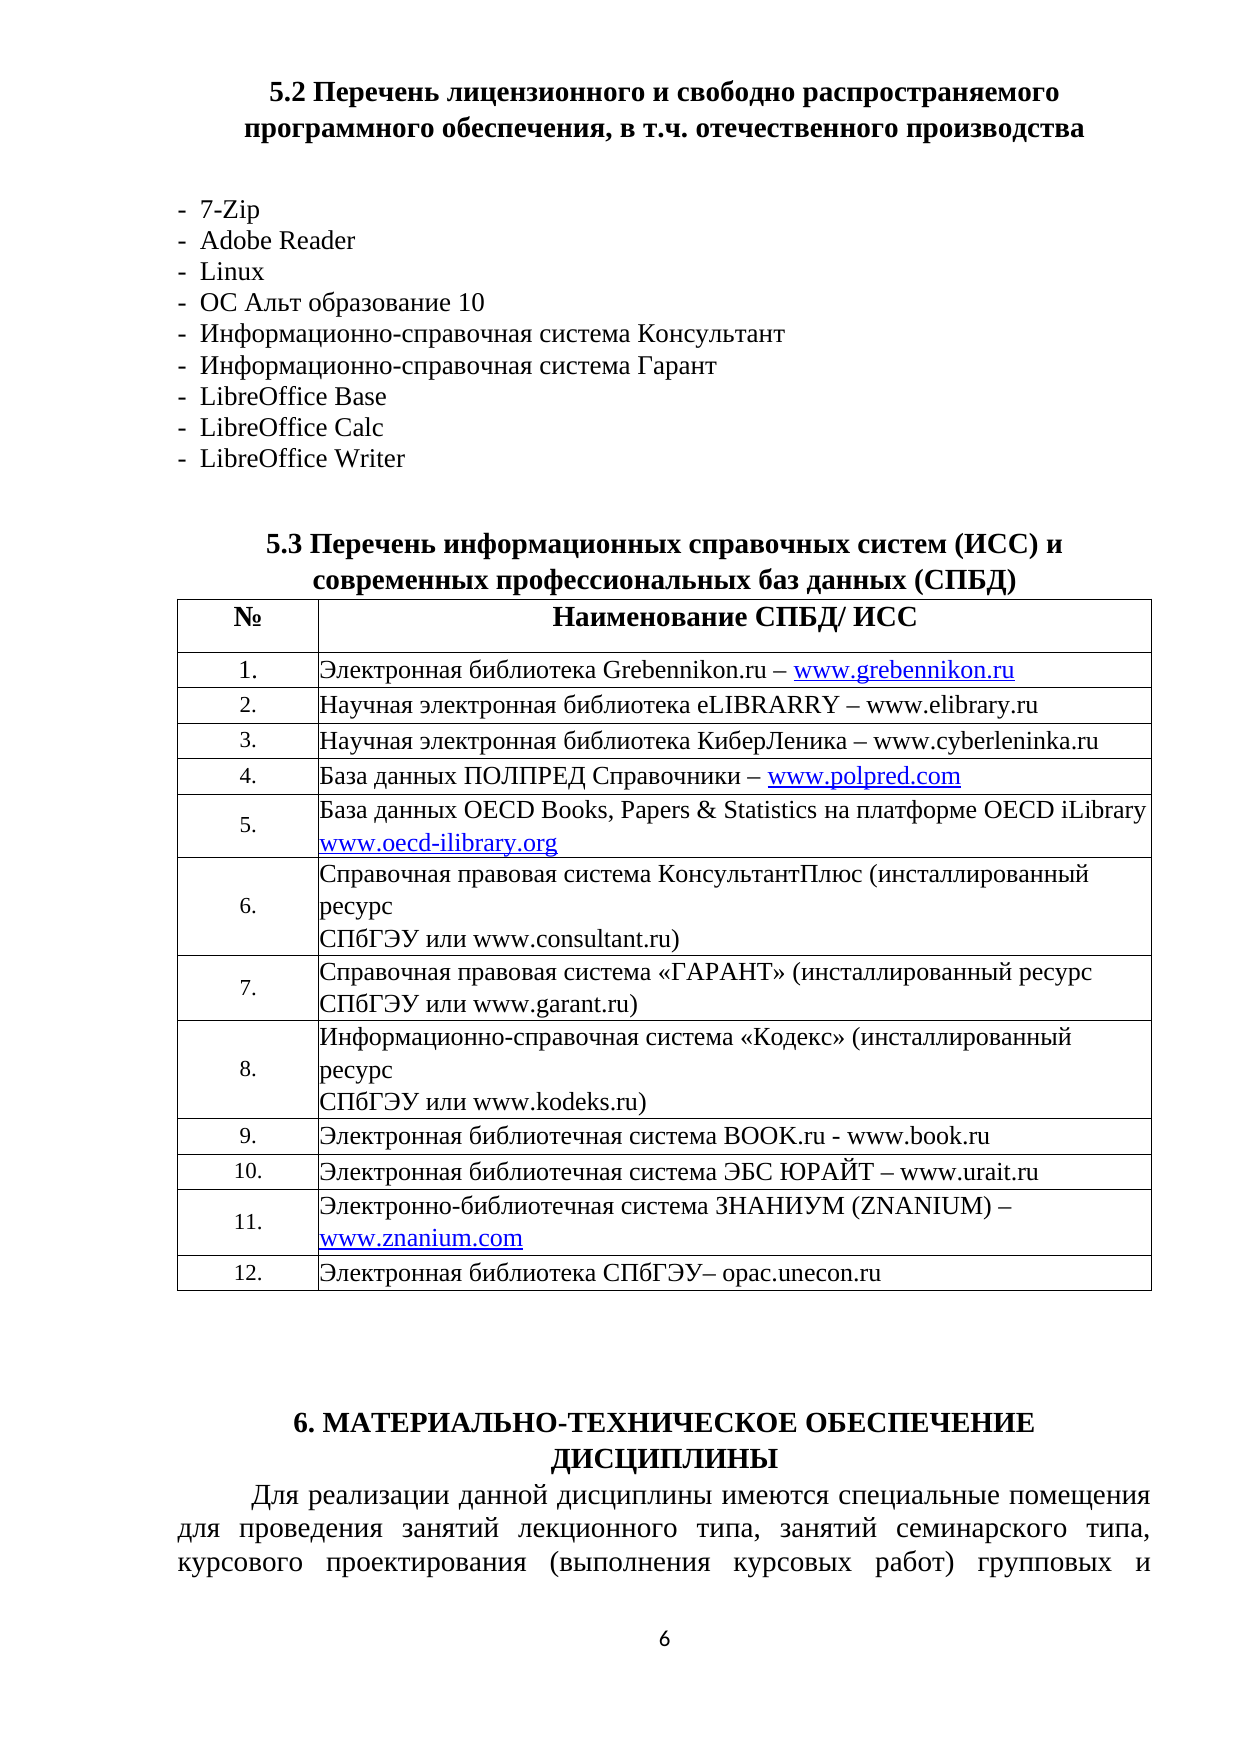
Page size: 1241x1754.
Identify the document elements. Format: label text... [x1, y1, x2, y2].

table_cell 8. [178, 1021, 318, 1118]
table_cell Научная электронная библиотека КиберЛеника – www.cyberleninka.ru [319, 724, 1151, 758]
table_cell 7. [178, 956, 318, 1020]
table_cell Электронная библиотека Grebennikon.ru – www.grebennikon.ru [319, 653, 1151, 687]
subtitle 5.3 Перечень информационных справочных систем (ИСС) и современных профессиональных баз данных (СПБД) [177, 526, 1152, 596]
table_header - 7-Zip [166, 193, 1139, 224]
table_cell - Информационно-справочная система Консультант [166, 318, 1139, 349]
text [177, 1477, 1152, 1578]
table_cell База данных OECD Books, Papers & Statistics на платформе OECD iLibrary www.oecd-ilibrary.org [319, 795, 1151, 857]
table_header Наименование СПБД/ ИСС [319, 600, 1151, 652]
subtitle 6. МАТЕРИАЛЬНО-ТЕХНИЧЕСКОЕ ОБЕСПЕЧЕНИЕ ДИСЦИПЛИНЫ [177, 1405, 1152, 1475]
table_cell Научная электронная библиотека eLIBRARRY – www.elibrary.ru [319, 688, 1151, 723]
table_cell 12. [178, 1256, 318, 1290]
subtitle 5.2 Перечень лицензионного и свободно распространяемого программного обеспечения, в т.ч. отечественного производства [177, 74, 1152, 143]
table_cell 2. [178, 688, 318, 723]
table_cell 3. [178, 724, 318, 758]
table_cell Электронная библиотека СПбГЭУ– opac.unecon.ru [319, 1256, 1151, 1290]
table_cell 4. [178, 759, 318, 793]
table_cell База данных ПОЛПРЕД Справочники – www.polpred.com [319, 759, 1151, 793]
table_cell Электронная библиотечная система BOOK.ru - www.book.ru [319, 1119, 1151, 1154]
table_cell - LibreOffice Base [166, 380, 1139, 411]
table_cell 6. [178, 858, 318, 955]
table_cell 5. [178, 795, 318, 857]
table_cell Справочная правовая система «ГАРАНТ» (инсталлированный ресурс СПбГЭУ или www.garant.ru) [319, 956, 1151, 1020]
table_cell Информационно-справочная система «Кодекс» (инсталлированный ресурс СПбГЭУ или www.kodeks.ru) [319, 1021, 1151, 1118]
table_cell - Adobe Reader [166, 224, 1139, 255]
table_cell 11. [178, 1190, 318, 1254]
table_cell 10. [178, 1155, 318, 1189]
table_cell - Информационно-справочная система Гарант [166, 349, 1139, 380]
table_cell Справочная правовая система КонсультантПлюс (инсталлированный ресурс СПбГЭУ или www.consultant.ru) [319, 858, 1151, 955]
table_cell - LibreOffice Calc [166, 411, 1139, 442]
table_cell - LibreOffice Writer [166, 442, 1139, 473]
table_cell - Linux [166, 255, 1139, 286]
table_header № [178, 600, 318, 652]
table_cell Электронно-библиотечная система ЗНАНИУМ (ZNANIUM) – www.znanium.com [319, 1190, 1151, 1254]
table_cell - ОС Альт образование 10 [166, 286, 1139, 318]
table_cell Электронная библиотечная система ЭБС ЮРАЙТ – www.urait.ru [319, 1155, 1151, 1189]
table_cell 9. [178, 1119, 318, 1154]
